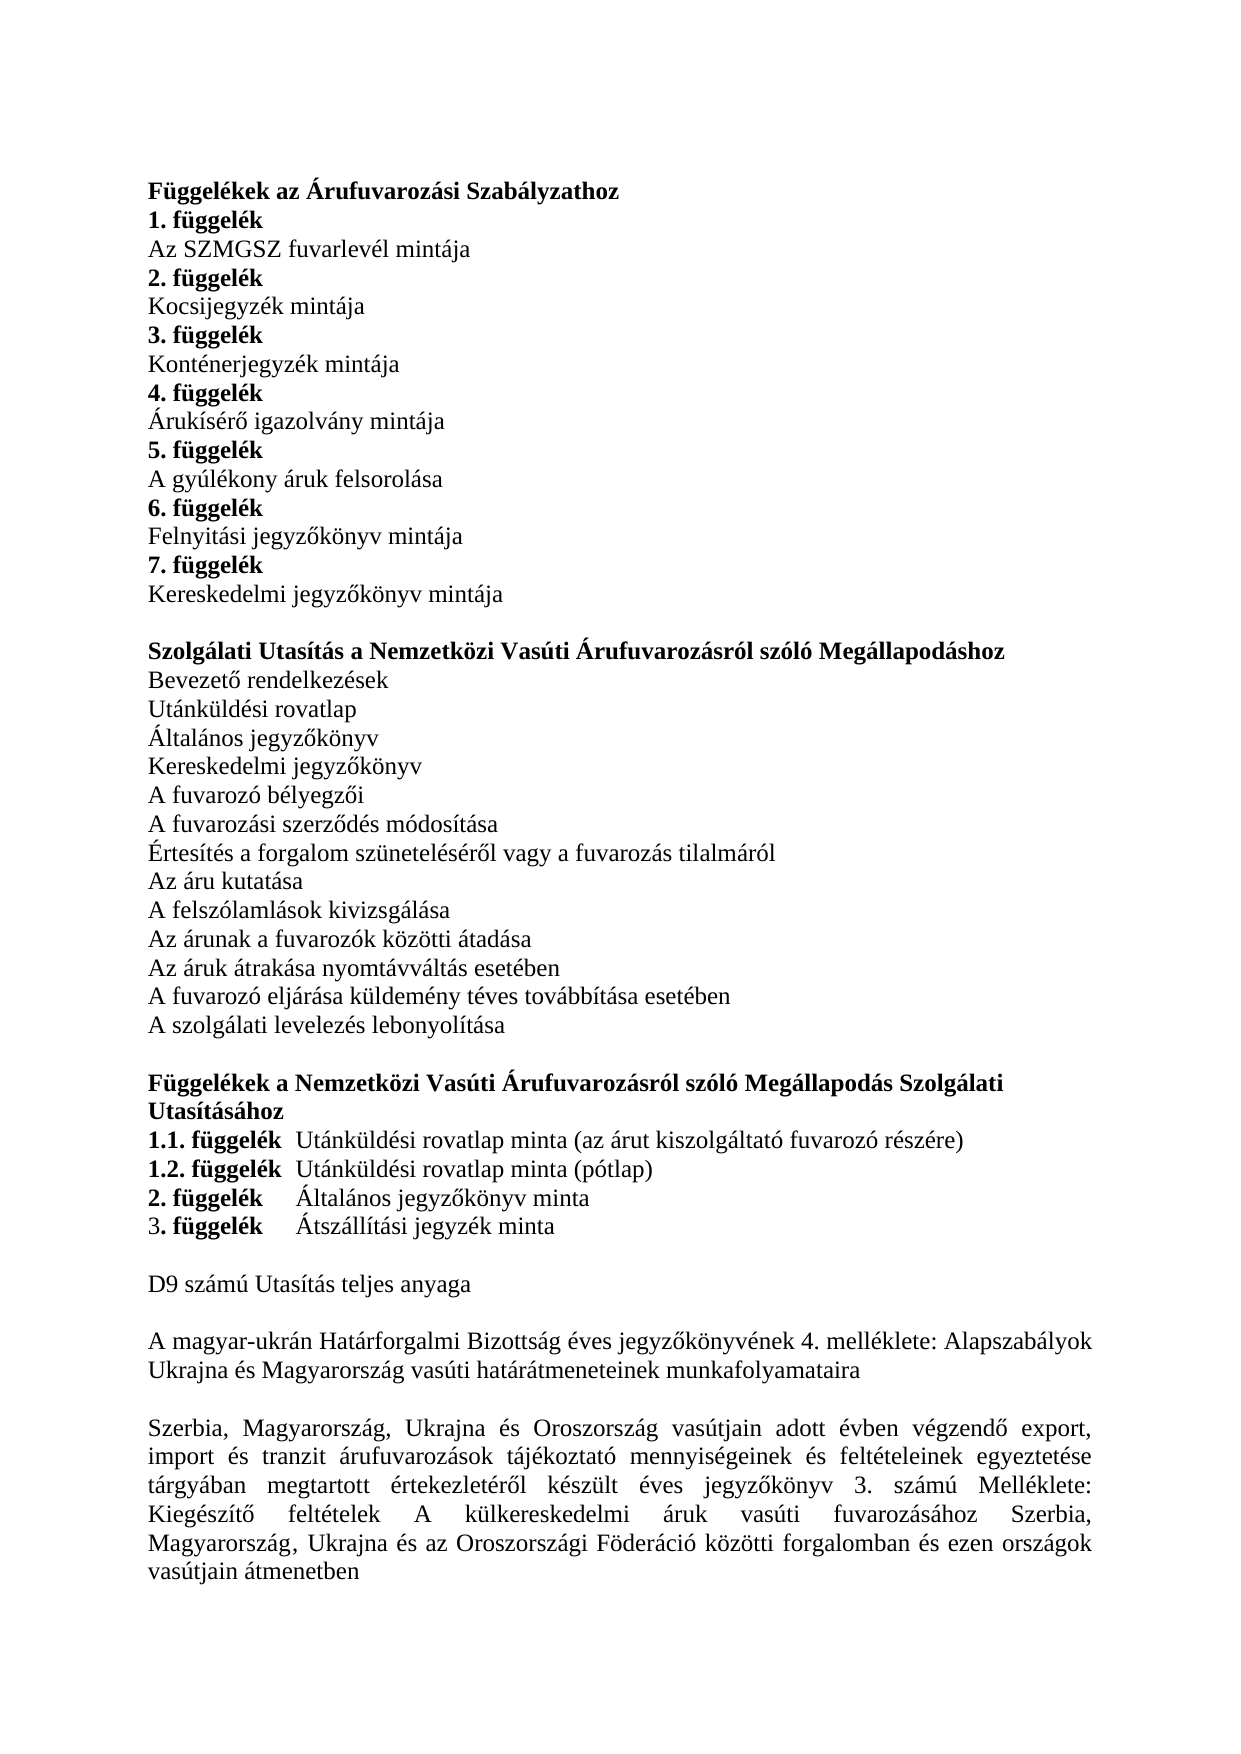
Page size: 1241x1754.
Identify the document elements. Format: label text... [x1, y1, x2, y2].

text A gyúlékony áruk felsorolása [148, 464, 1093, 493]
text 1. függelék [148, 205, 1093, 234]
text A felszólamlások kivizsgálása [148, 895, 1093, 924]
text 1.1. függelék Utánküldési rovatlap minta (az árut kiszolgáltató fuvarozó részére) [148, 1125, 1093, 1154]
text Az áruk átrakása nyomtávváltás esetében [148, 953, 1093, 981]
text Az áru kutatása [148, 866, 1093, 895]
text 1.2. függelék Utánküldési rovatlap minta (pótlap) [148, 1154, 1093, 1183]
text Kereskedelmi jegyzőkönyv [148, 751, 1093, 780]
text Általános jegyzőkönyv [148, 723, 1093, 751]
text Értesítés a forgalom szüneteléséről vagy a fuvarozás tilalmáról [148, 838, 1093, 866]
text 5. függelék [148, 435, 1093, 464]
text A szolgálati levelezés lebonyolítása [148, 1010, 1093, 1039]
text A fuvarozó bélyegzői [148, 780, 1093, 809]
text Szerbia, Magyarország, Ukrajna és Oroszország vasútjain adott évben végzendő export, import és tranzit árufuvarozások tájékoztató mennyiségeinek és feltételeinek egyeztetése tárgyában megtartott értekezletéről készült éves jegyzőkönyv 3. számú Melléklete: Kiegészítő feltételek A külkereskedelmi áruk vasúti fuvarozásához Szerbia, Magyarország‚ Ukrajna és az Oroszországi Föderáció közötti forgalomban és ezen országok vasútjain átmenetben [148, 1413, 1093, 1585]
text Felnyitási jegyzőkönyv mintája [148, 521, 1093, 550]
text Bevezető rendelkezések [148, 665, 1093, 694]
text Kocsijegyzék mintája [148, 291, 1093, 320]
text D9 számú Utasítás teljes anyaga [148, 1269, 1093, 1298]
text Az SZMGSZ fuvarlevél mintája [148, 234, 1093, 263]
text Kereskedelmi jegyzőkönyv mintája [148, 579, 1093, 608]
text A fuvarozó eljárása küldemény téves továbbítása esetében [148, 981, 1093, 1010]
text Függelékek a Nemzetközi Vasúti Árufuvarozásról szóló Megállapodás Szolgálati Utasításához [148, 1068, 1093, 1125]
text 4. függelék [148, 378, 1093, 406]
text A magyar-ukrán Határforgalmi Bizottság éves jegyzőkönyvének 4. melléklete: Alapszabályok Ukrajna és Magyarország vasúti határátmeneteinek munkafolyamataira [148, 1326, 1093, 1384]
text Utánküldési rovatlap [148, 694, 1093, 723]
text 3. függelék Átszállítási jegyzék minta [148, 1211, 1093, 1240]
text 6. függelék [148, 493, 1093, 521]
text 3. függelék [148, 320, 1093, 349]
text 2. függelék [148, 263, 1093, 291]
text A fuvarozási szerződés módosítása [148, 809, 1093, 838]
text 7. függelék [148, 550, 1093, 579]
text 2. függelék Általános jegyzőkönyv minta [148, 1183, 1093, 1211]
text Az árunak a fuvarozók közötti átadása [148, 924, 1093, 953]
text Szolgálati Utasítás a Nemzetközi Vasúti Árufuvarozásról szóló Megállapodáshoz [148, 636, 1093, 665]
text Függelékek az Árufuvarozási Szabályzathoz [148, 176, 1093, 205]
text Árukísérő igazolvány mintája [148, 406, 1093, 435]
text Konténerjegyzék mintája [148, 349, 1093, 378]
